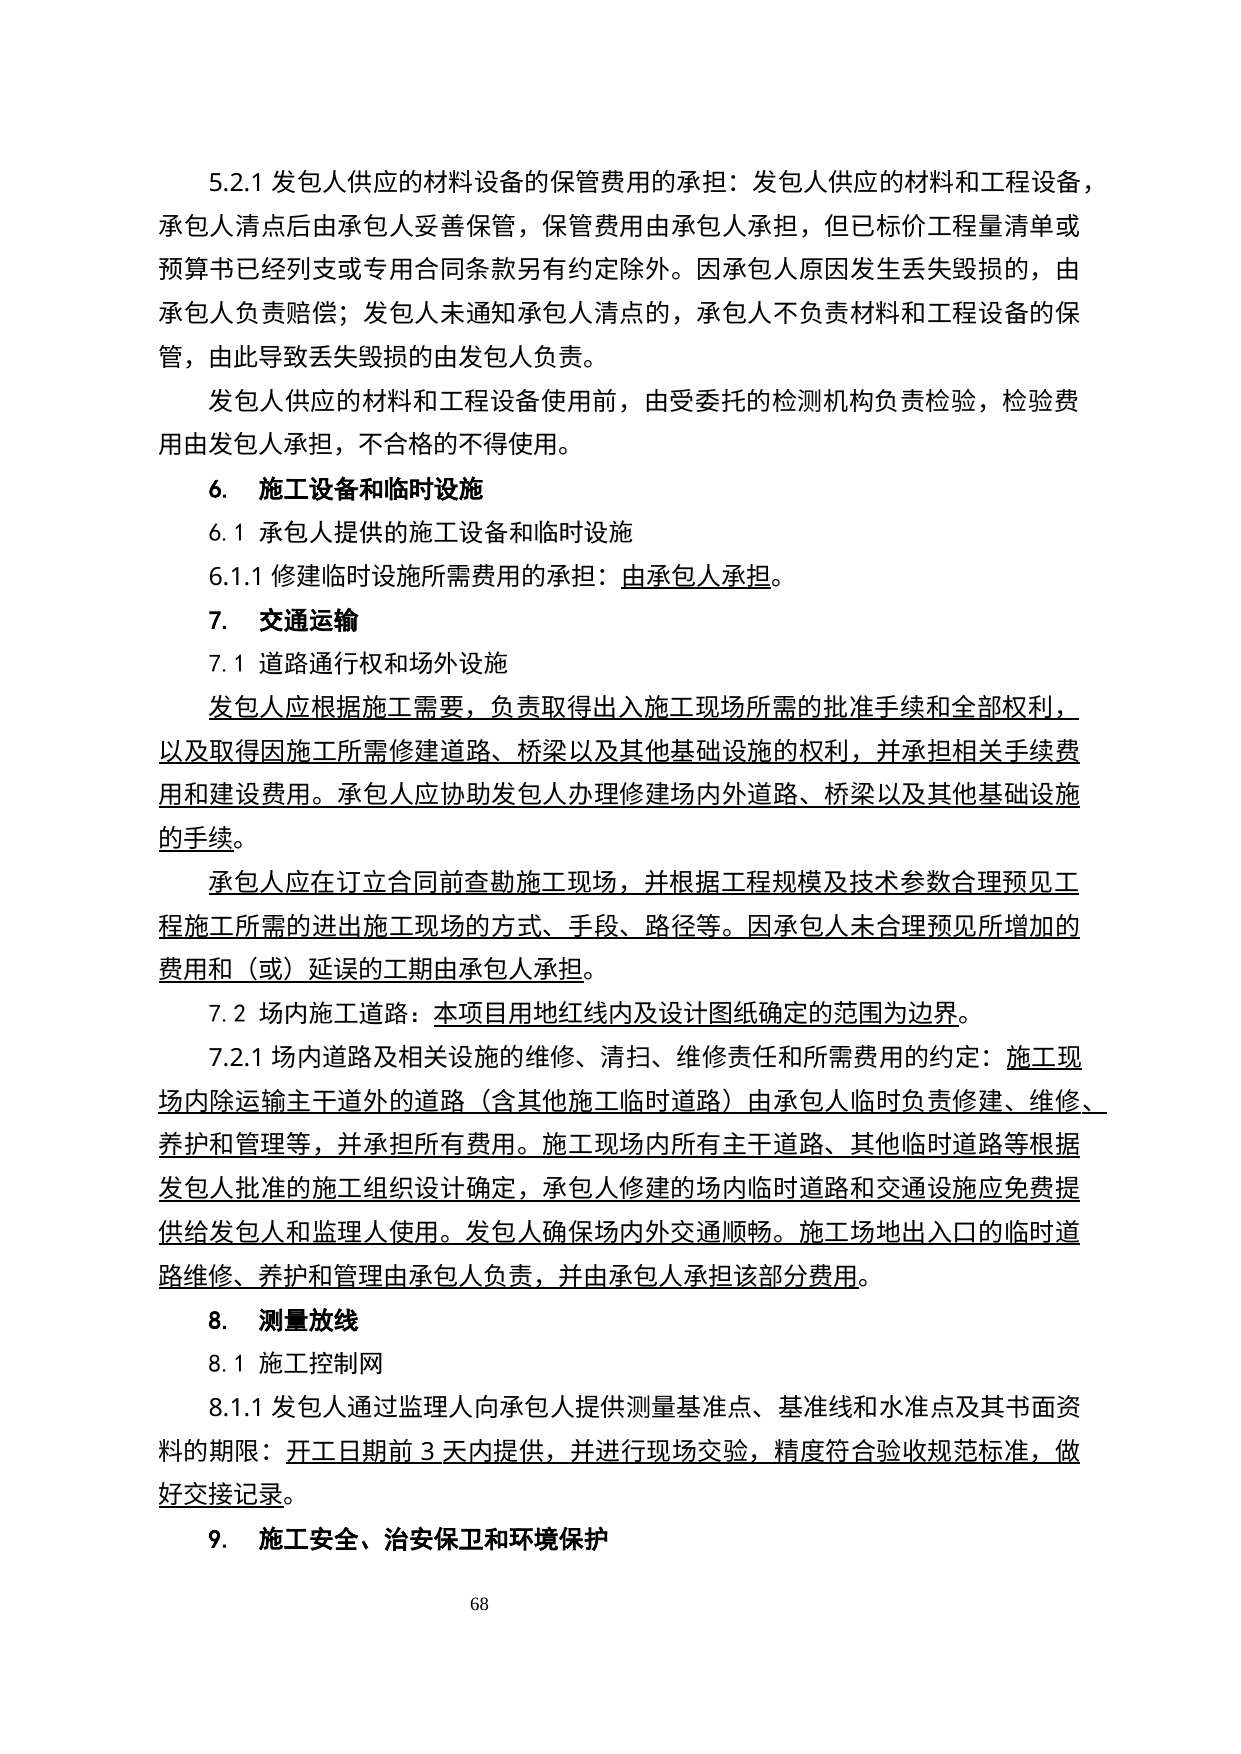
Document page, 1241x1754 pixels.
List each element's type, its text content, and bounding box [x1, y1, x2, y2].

text 承包人应在订立合同前查勘施工现场，并根据工程规模及技术参数合理预见工程施工所需的进出施工现场的方式、手段、路径等。因承包人未合理预见所增加的费用和（或）延误的工期由承包人承担。 [158, 856, 1082, 988]
text 6.1 承包人提供的施工设备和临时设施 [158, 506, 1082, 550]
text 8.1.1 发包人通过监理人向承包人提供测量基准点、基准线和水准点及其书面资料的期限：开工日期前 3 天内提供，并进行现场交验，精度符合验收规范标准，做好交接记录。 [158, 1381, 1082, 1513]
text 发包人应根据施工需要，负责取得出入施工现场所需的批准手续和全部权利，以及取得因施工所需修建道路、桥梁以及其他基础设施的权利，并承担相关手续费用和建设费用。承包人应协助发包人办理修建场内外道路、桥梁以及其他基础设施的手续。 [158, 681, 1082, 856]
text 6.1.1 修建临时设施所需费用的承担：由承包人承担。 [158, 550, 1082, 594]
text 8.1 施工控制网 [158, 1338, 1082, 1381]
text 9. 施工安全、治安保卫和环境保护 [158, 1513, 1082, 1556]
text 发包人供应的材料和工程设备使用前，由受委托的检测机构负责检验，检验费用由发包人承担，不合格的不得使用。 [158, 375, 1082, 463]
text 6. 施工设备和临时设施 [158, 463, 1082, 506]
text 5.2.1 发包人供应的材料设备的保管费用的承担：发包人供应的材料和工程设备，承包人清点后由承包人妥善保管，保管费用由承包人承担，但已标价工程量清单或预算书已经列支或专用合同条款另有约定除外。因承包人原因发生丢失毁损的，由承包人负责赔偿；发包人未通知承包人清点的，承包人不负责材料和工程设备的保管，由此导致丢失毁损的由发包人负责。 [158, 156, 1082, 375]
text 7.1 道路通行权和场外设施 [158, 638, 1082, 681]
text 7. 交通运输 [158, 594, 1082, 638]
text 8. 测量放线 [158, 1294, 1082, 1338]
text 7.2.1 场内道路及相关设施的维修、清扫、维修责任和所需费用的约定：施工现场内除运输主干道外的道路（含其他施工临时道路）由承包人临时负责修建、维修、养护和管理等，并承担所有费用。施工现场内所有主干道路、其他临时道路等根据发包人批准的施工组织设计确定，承包人修建的场内临时道路和交通设施应免费提供给发包人和监理人使用。发包人确保场内外交通顺畅。施工场地出入口的临时道路维修、养护和管理由承包人负责，并由承包人承担该部分费用。 [158, 1031, 1082, 1294]
text 7.2 场内施工道路：本项目用地红线内及设计图纸确定的范围为边界。 [158, 988, 1082, 1031]
